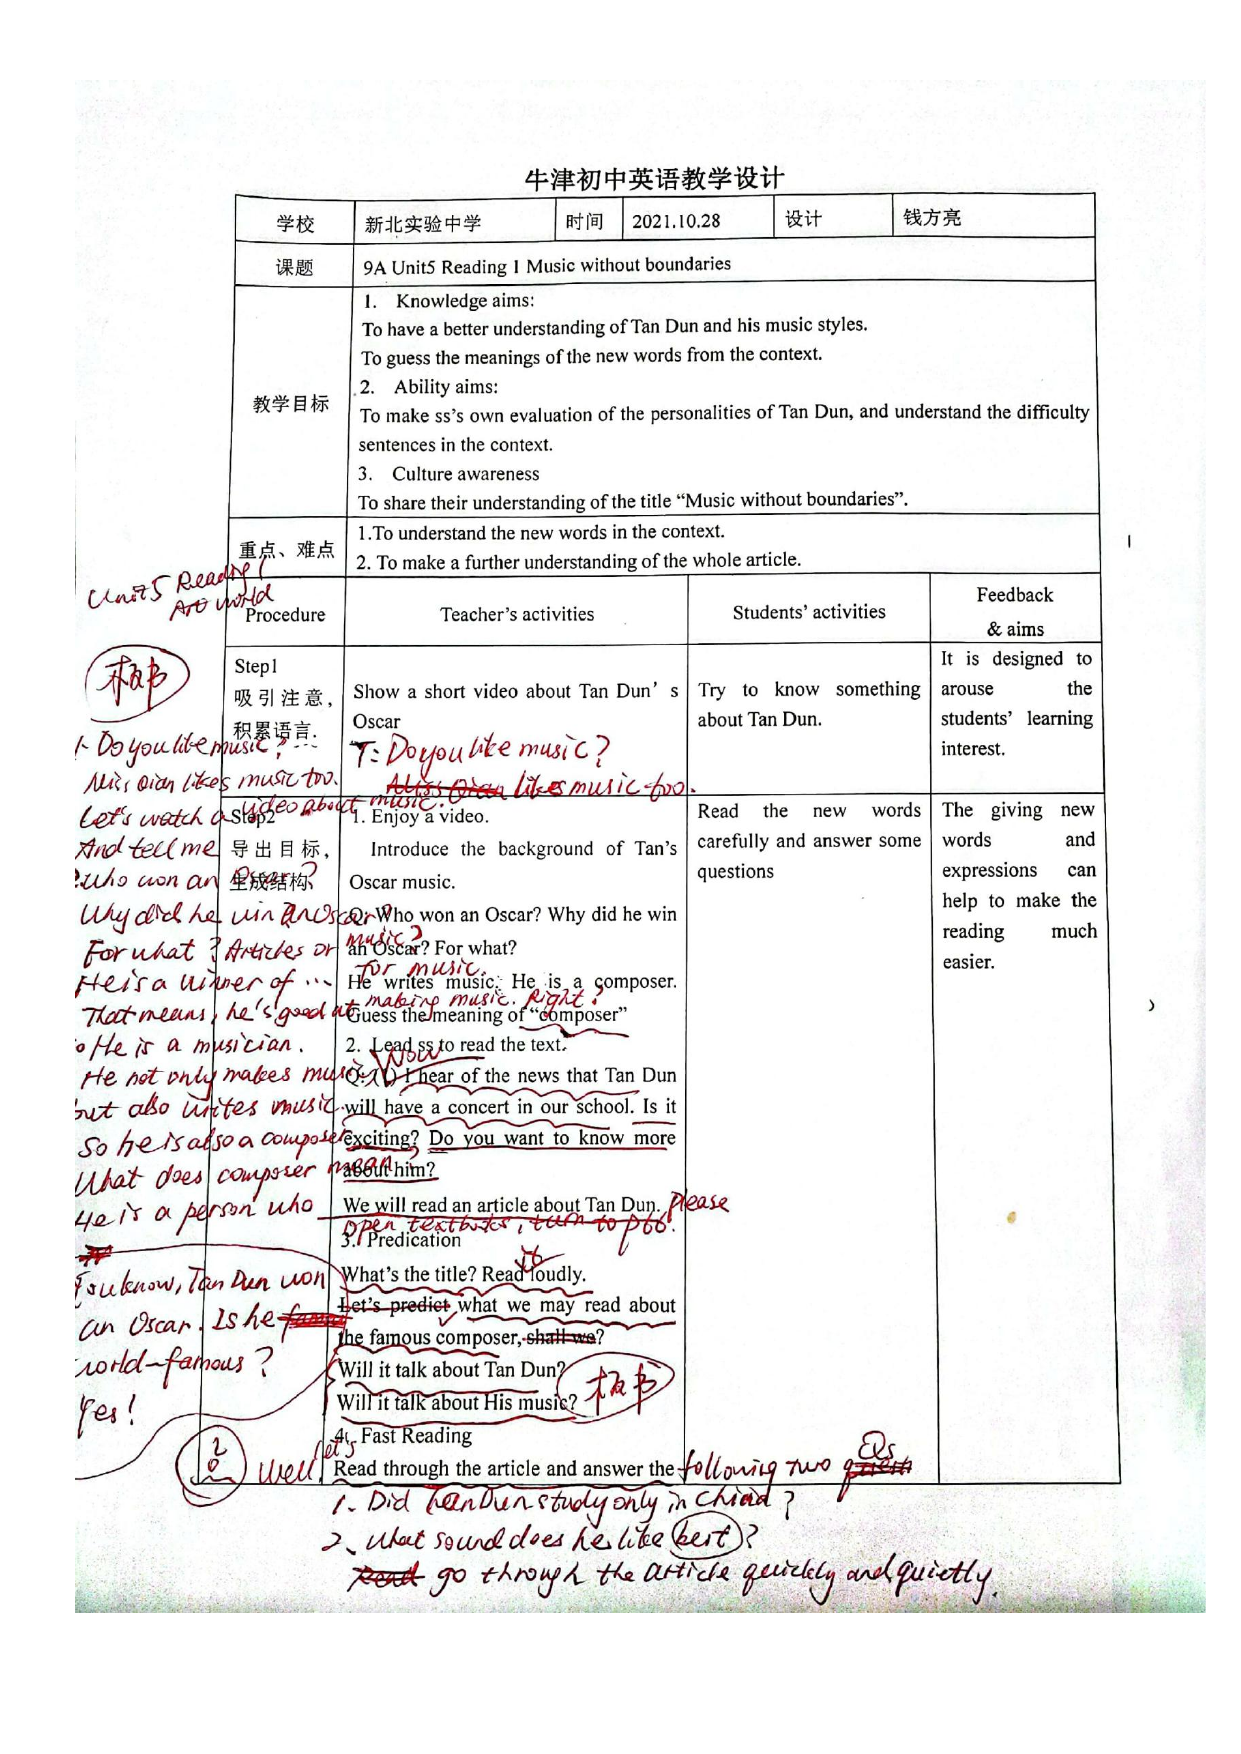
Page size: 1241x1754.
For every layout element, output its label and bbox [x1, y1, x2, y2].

picture [75, 80, 1206, 1613]
